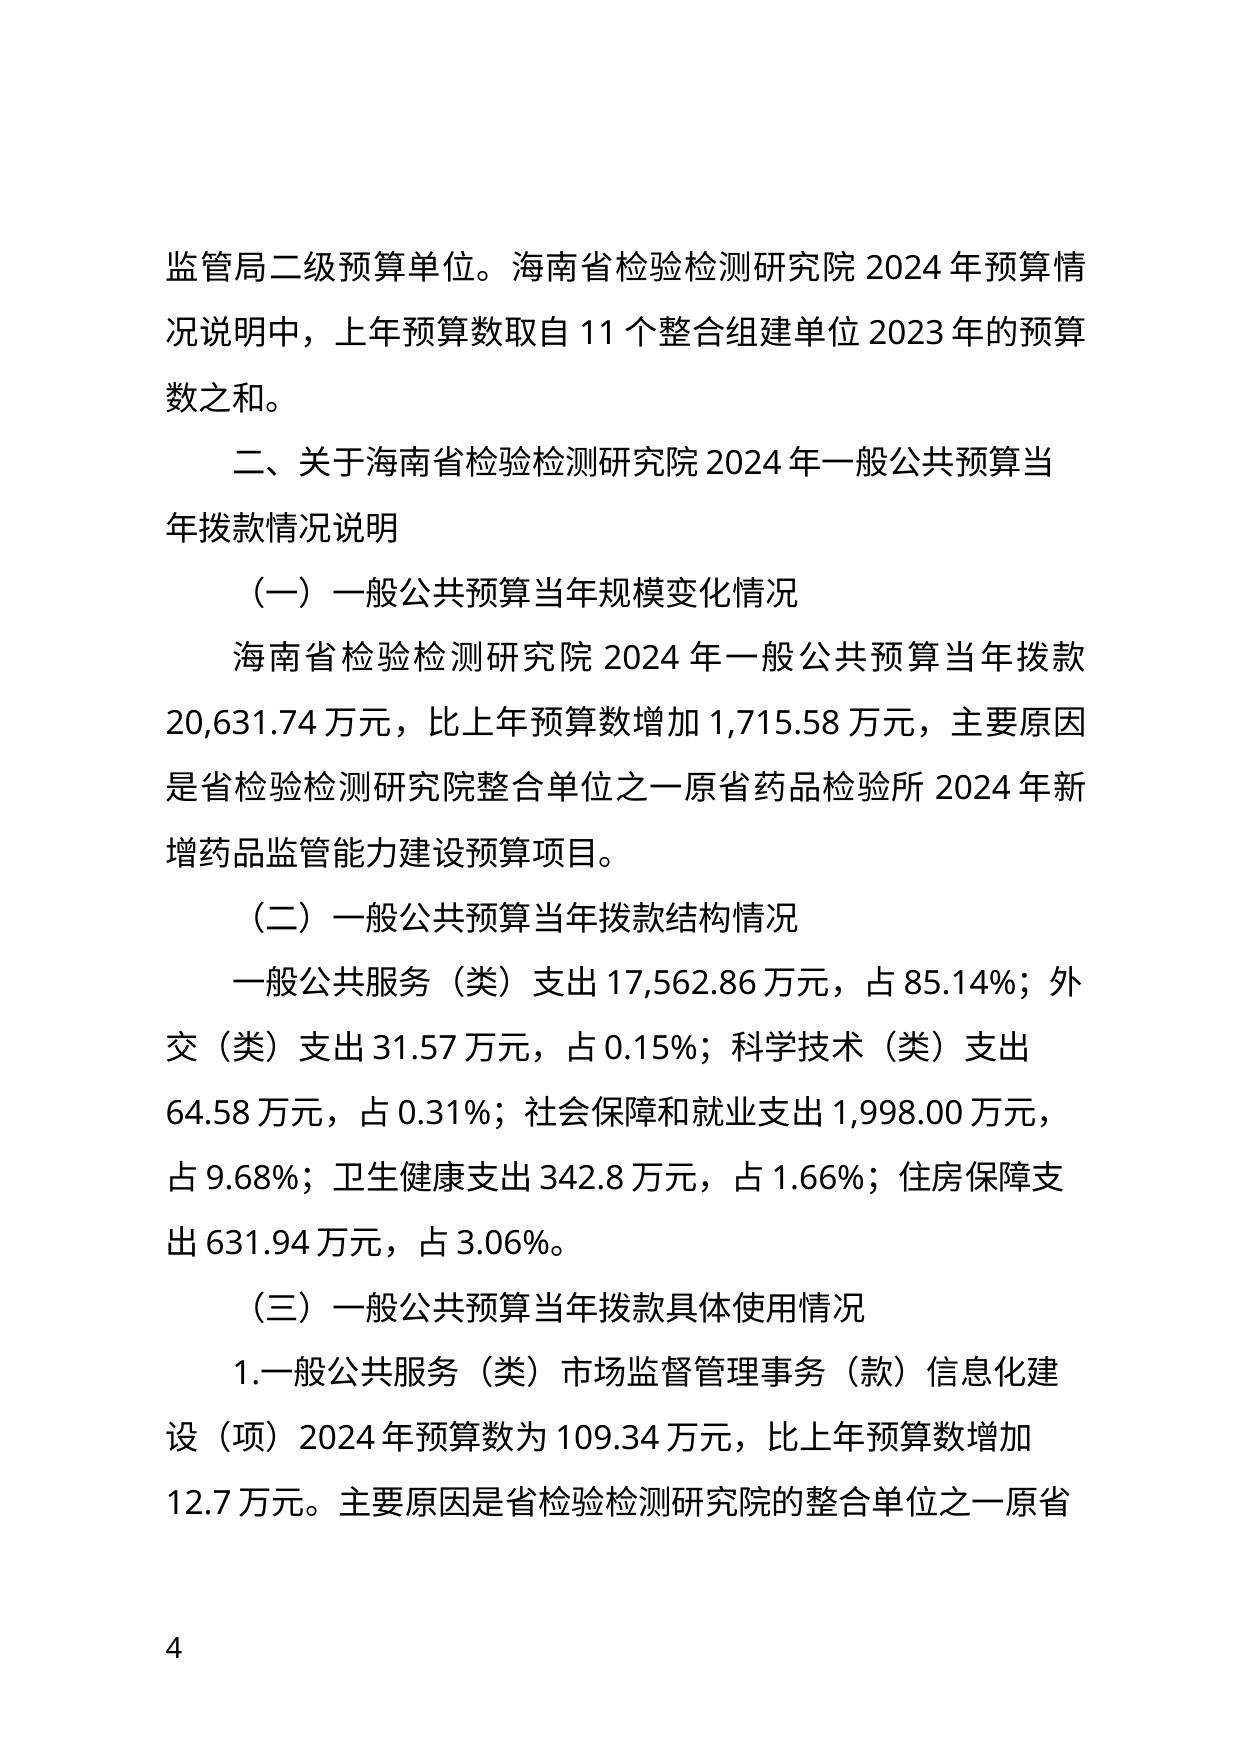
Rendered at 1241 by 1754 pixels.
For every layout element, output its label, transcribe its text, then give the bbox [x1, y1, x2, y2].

text 海南省检验检测研究院2024年一般公共预算当年拨款20,631.74万元，比上年预算数增加1,715.58万元，主要原因是省检验检测研究院整合单位之一原省药品检验所2024年新增药品监管能力建设预算项目。 [165, 623, 1087, 883]
text 二、关于海南省检验检测研究院2024年一般公共预算当年拨款情况说明 [165, 428, 1087, 558]
text （三）一般公共预算当年拨款具体使用情况 [165, 1273, 1087, 1338]
text 一般公共服务（类）支出17,562.86万元，占85.14%；外交（类）支出31.57万元，占0.15%；科学技术（类）支出64.58万元，占0.31%；社会保障和就业支出1,998.00万元，占9.68%；卫生健康支出342.8万元，占1.66%；住房保障支出631.94万元，占3.06%。 [165, 948, 1087, 1273]
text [165, 1338, 1087, 1533]
text （二）一般公共预算当年拨款结构情况 [165, 883, 1087, 948]
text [165, 233, 1087, 428]
text （一）一般公共预算当年规模变化情况 [165, 558, 1087, 623]
